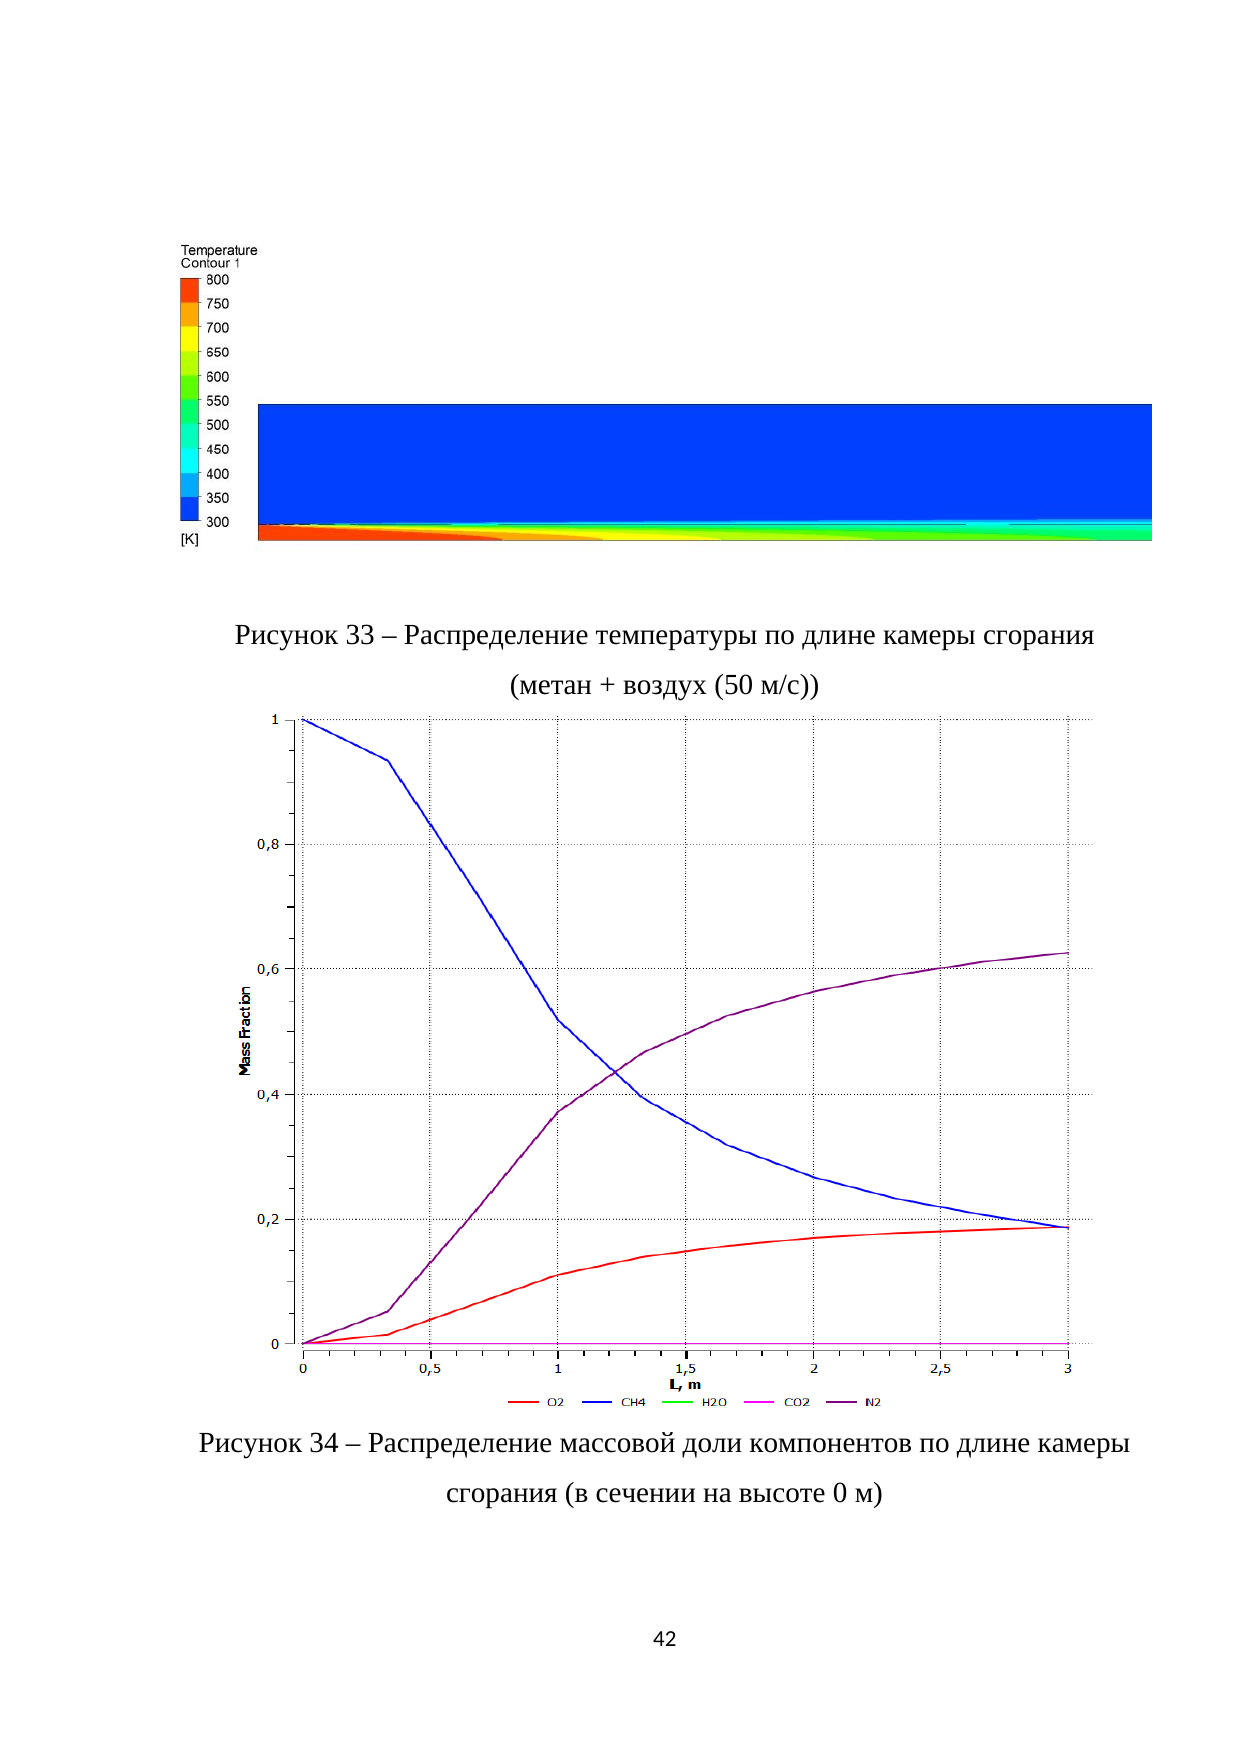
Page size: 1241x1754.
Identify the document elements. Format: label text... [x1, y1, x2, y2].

table_cell [166, 714, 1163, 1425]
table_cell Рисунок 33 – Распределение температуры по длине камеры сгорания (метан + воздух (50 м/с)) [166, 617, 1163, 714]
picture [236, 714, 1093, 1412]
table_cell Рисунок 34 – Распределение массовой доли компонентов по длине камеры сгорания (в сечении на высоте 0 м) [166, 1425, 1163, 1522]
table_header [166, 226, 1163, 617]
picture [177, 225, 1152, 604]
